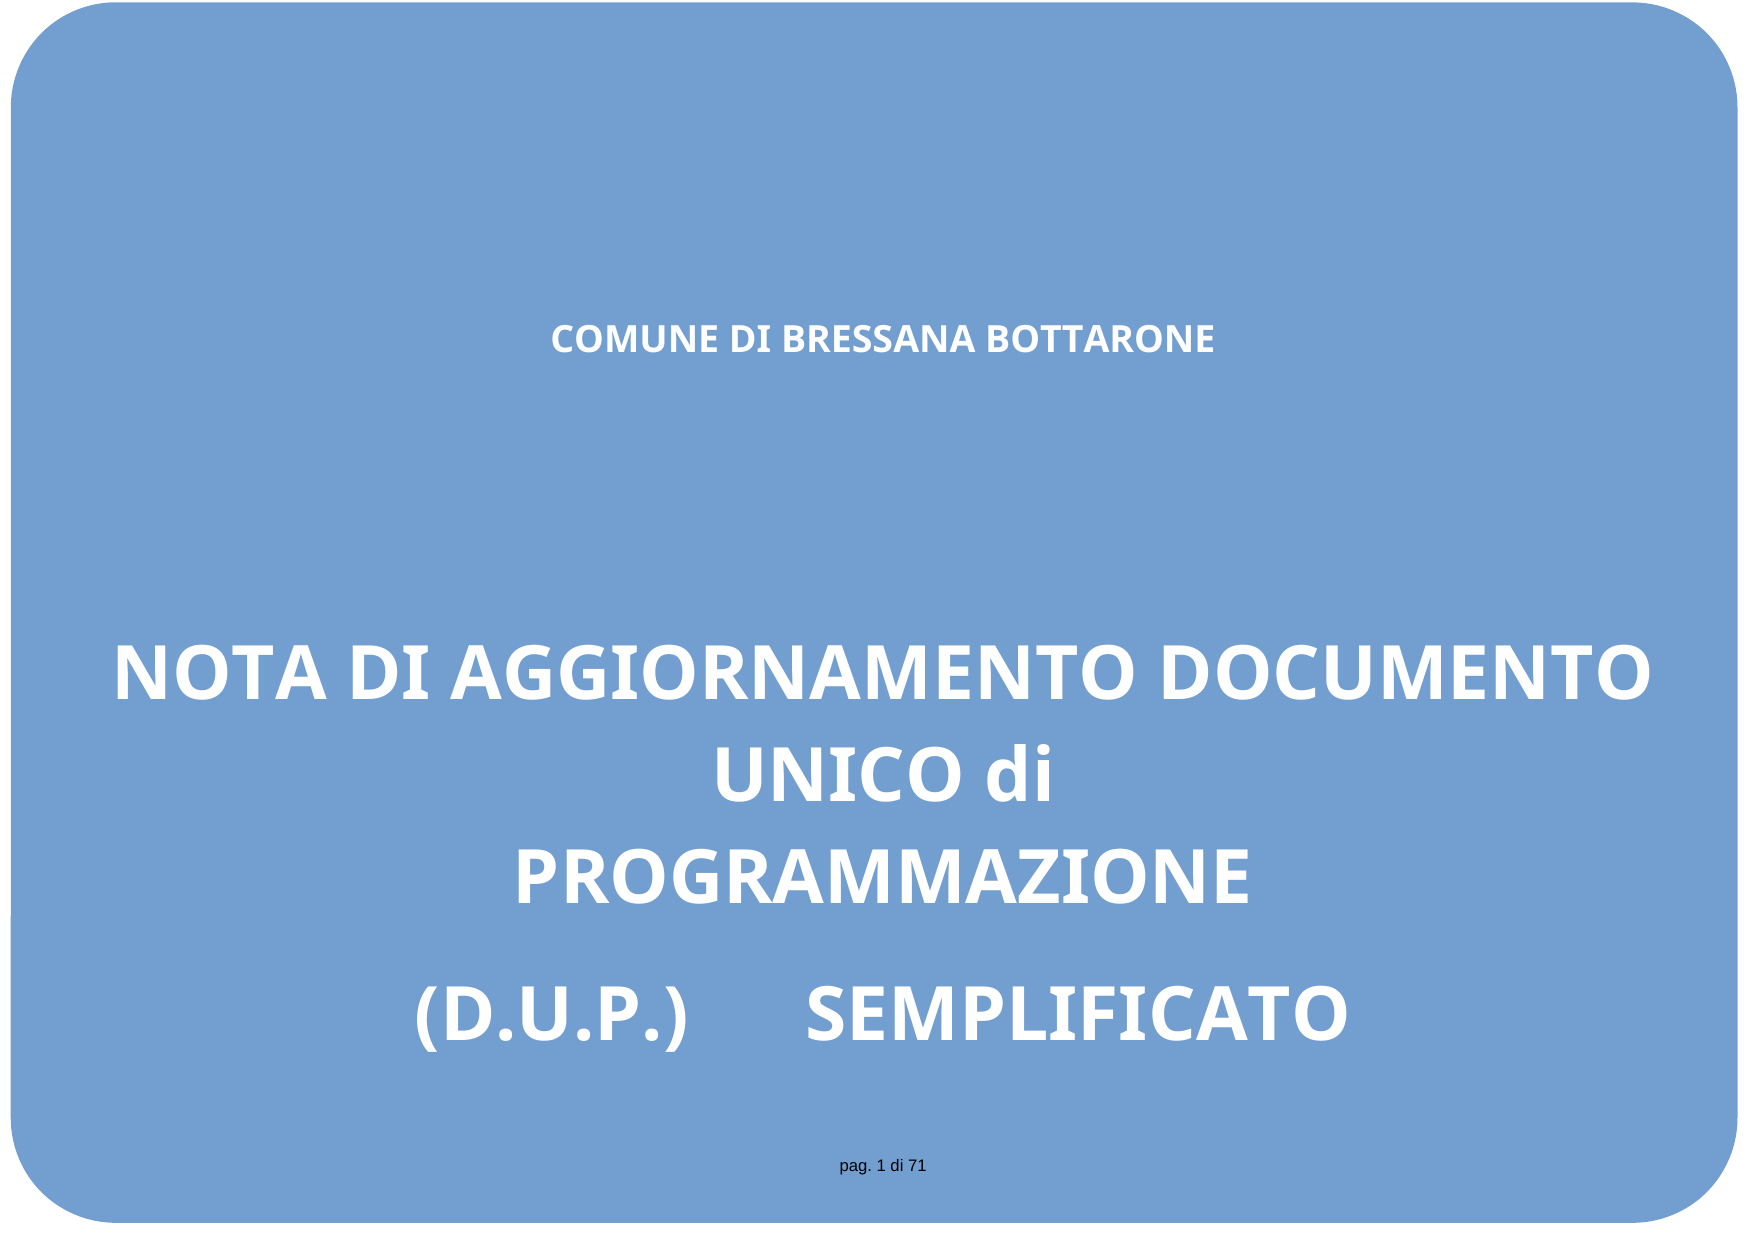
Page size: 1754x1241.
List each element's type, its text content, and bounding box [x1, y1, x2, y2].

text NOTA DI AGGIORNAMENTO DOCUMENTO UNICO di [71, 619, 1695, 823]
text COMUNE DI BRESSANA BOTTARONE [71, 313, 1695, 364]
text (D.U.P.) SEMPLIFICATO [71, 960, 1695, 1062]
text PROGRAMMAZIONE [71, 823, 1695, 926]
